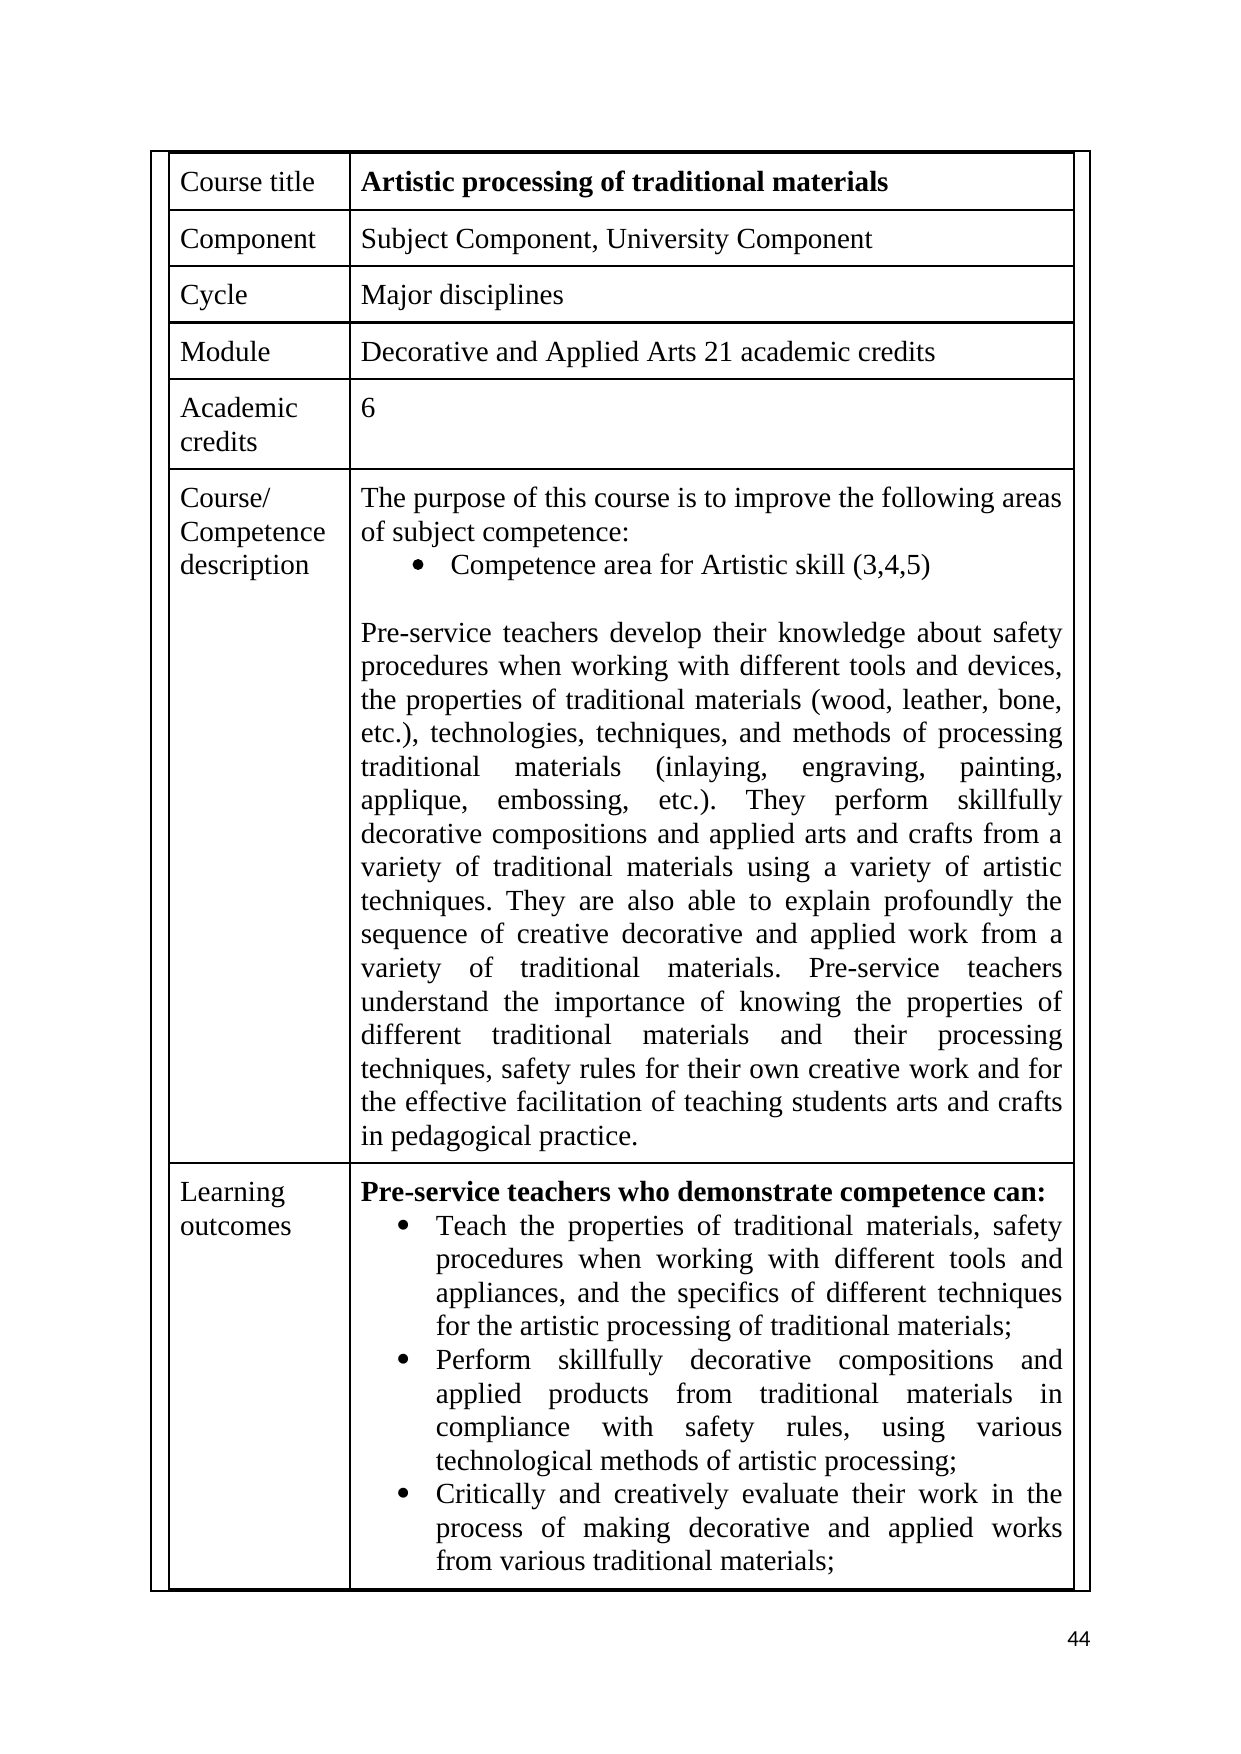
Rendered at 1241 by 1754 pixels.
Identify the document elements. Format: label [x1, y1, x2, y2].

table_cell [351, 470, 1073, 1162]
table_cell [351, 211, 1073, 265]
table_cell [170, 324, 349, 378]
table_cell [152, 152, 168, 1589]
table_cell [170, 154, 349, 209]
table_cell [351, 324, 1073, 378]
table_cell [351, 154, 1073, 209]
table_cell [170, 211, 349, 265]
table_cell [1075, 152, 1089, 1589]
table_cell [170, 380, 349, 468]
table_cell [170, 1164, 349, 1588]
table_cell [170, 470, 349, 1162]
table_cell [351, 1164, 1073, 1588]
table_cell [170, 267, 349, 321]
table_cell [351, 267, 1073, 321]
table_cell [351, 380, 1073, 468]
